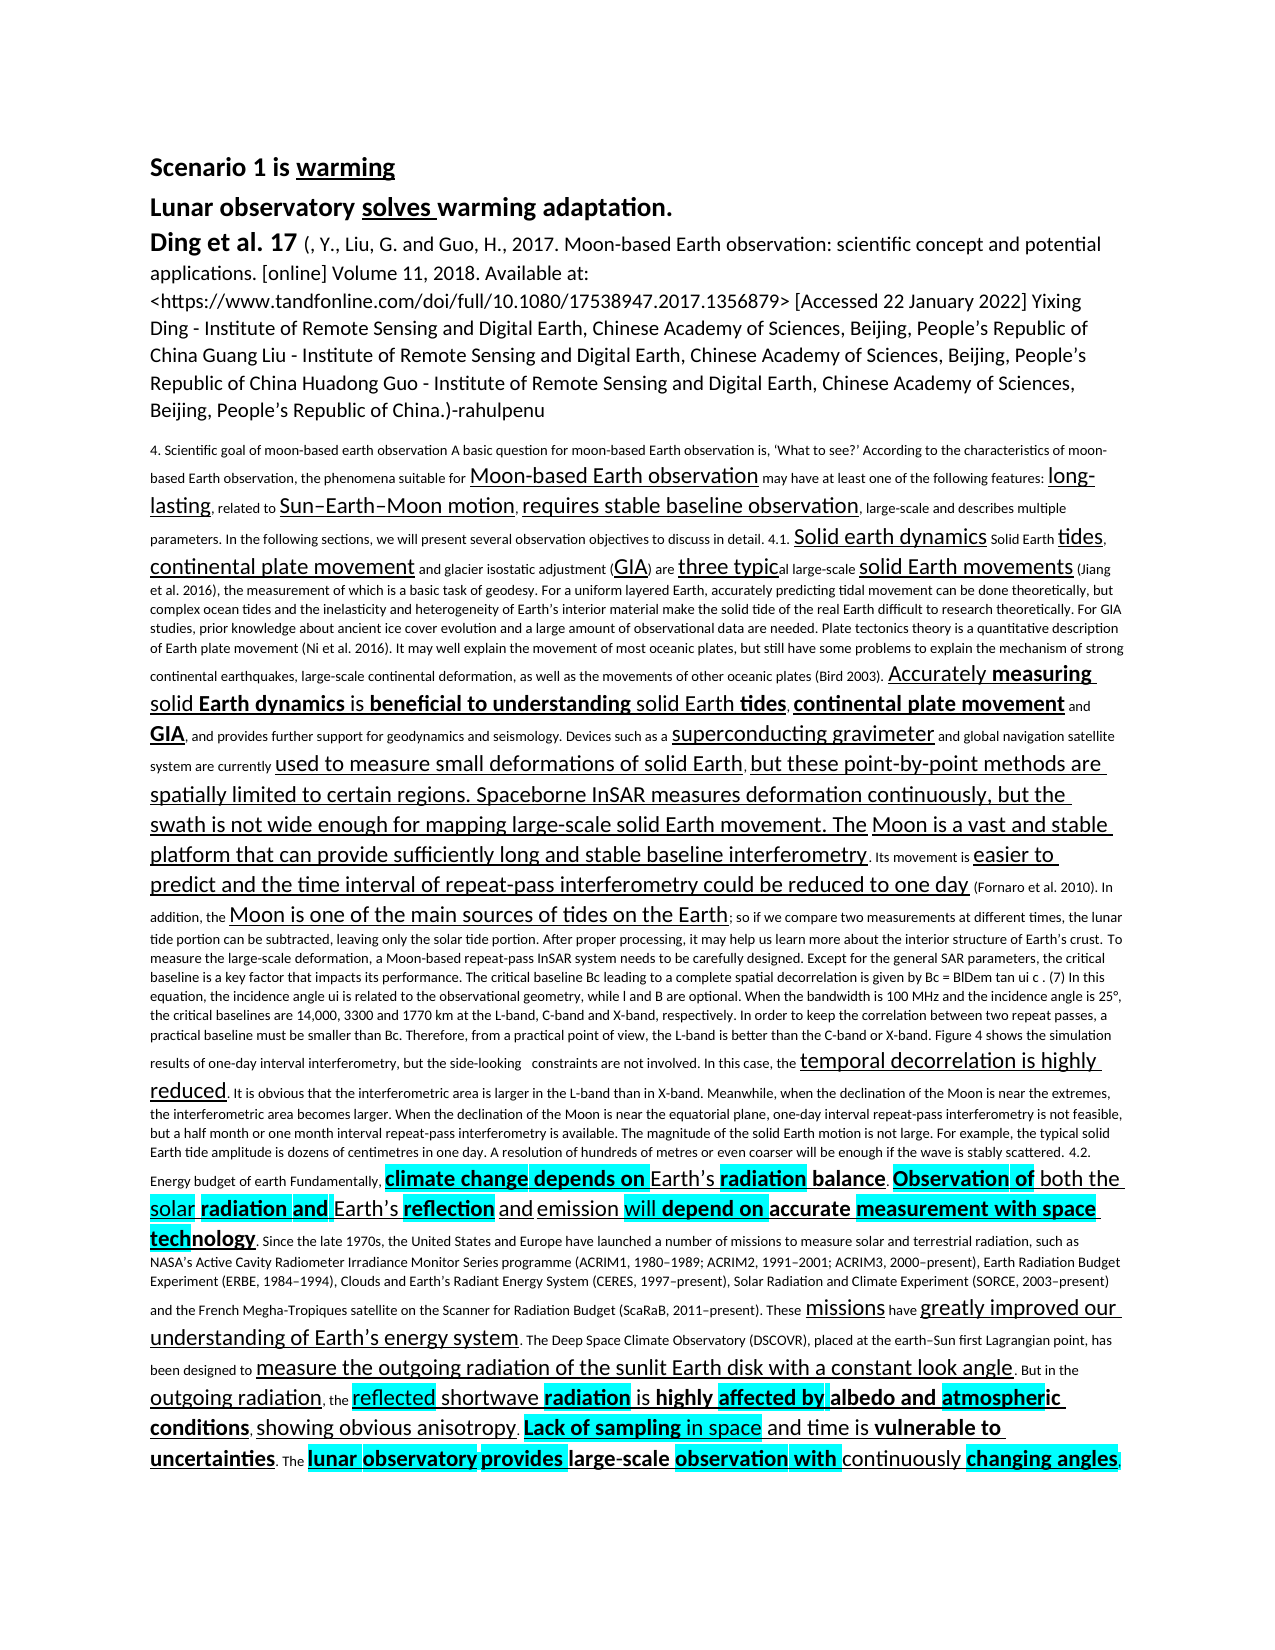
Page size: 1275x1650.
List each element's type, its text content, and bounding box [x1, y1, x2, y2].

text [150, 441, 1125, 1472]
text Ding et al. 17 (, Y., Liu, G. and Guo, H., 2017. Moon-based Earth observation: scientific concept and potential applications. [online] Volume 11, 2018. Available at: <https://www.tandfonline.com/doi/full/10.1080/17538947.2017.1356879> [Accessed 22 January 2022] Yixing Ding - Institute of Remote Sensing and Digital Earth, Chinese Academy of Sciences, Beijing, People’s Republic of China Guang Liu - Institute of Remote Sensing and Digital Earth, Chinese Academy of Sciences, Beijing, People’s Republic of China Huadong Guo - Institute of Remote Sensing and Digital Earth, Chinese Academy of Sciences, Beijing, People’s Republic of China.)-rahulpenu [150, 225, 1125, 423]
subtitle Scenario 1 is warming [150, 150, 1125, 183]
subtitle Lunar observatory solves warming adaptation. [150, 190, 1125, 223]
